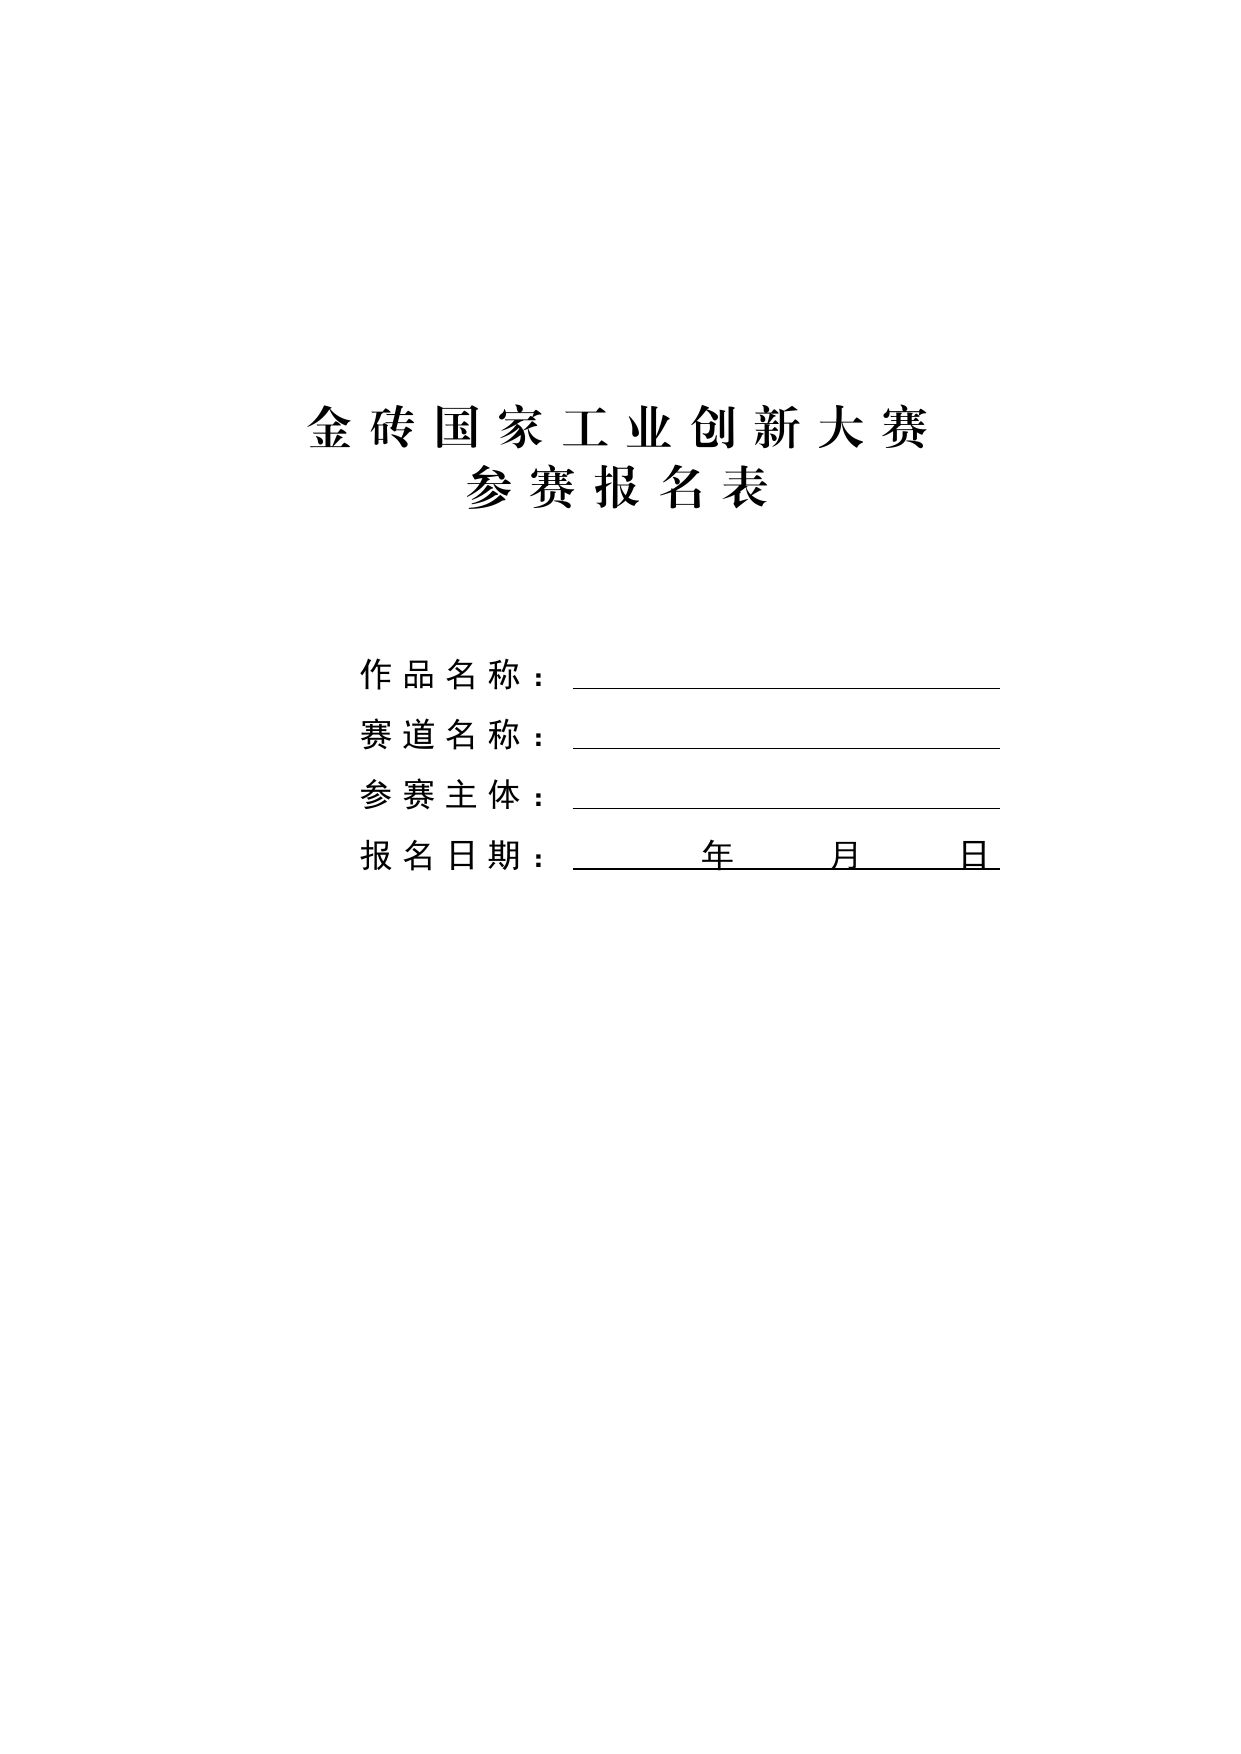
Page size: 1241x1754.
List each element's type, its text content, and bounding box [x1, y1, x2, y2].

text 作品名称： [167, 642, 1085, 702]
text 赛道名称： [167, 702, 1085, 762]
text 参赛报名表 [167, 461, 1085, 521]
text 报名日期： 年 月 日 [167, 823, 1085, 883]
text 金砖国家工业创新大赛 [167, 400, 1085, 461]
text 参赛主体： [167, 762, 1085, 823]
